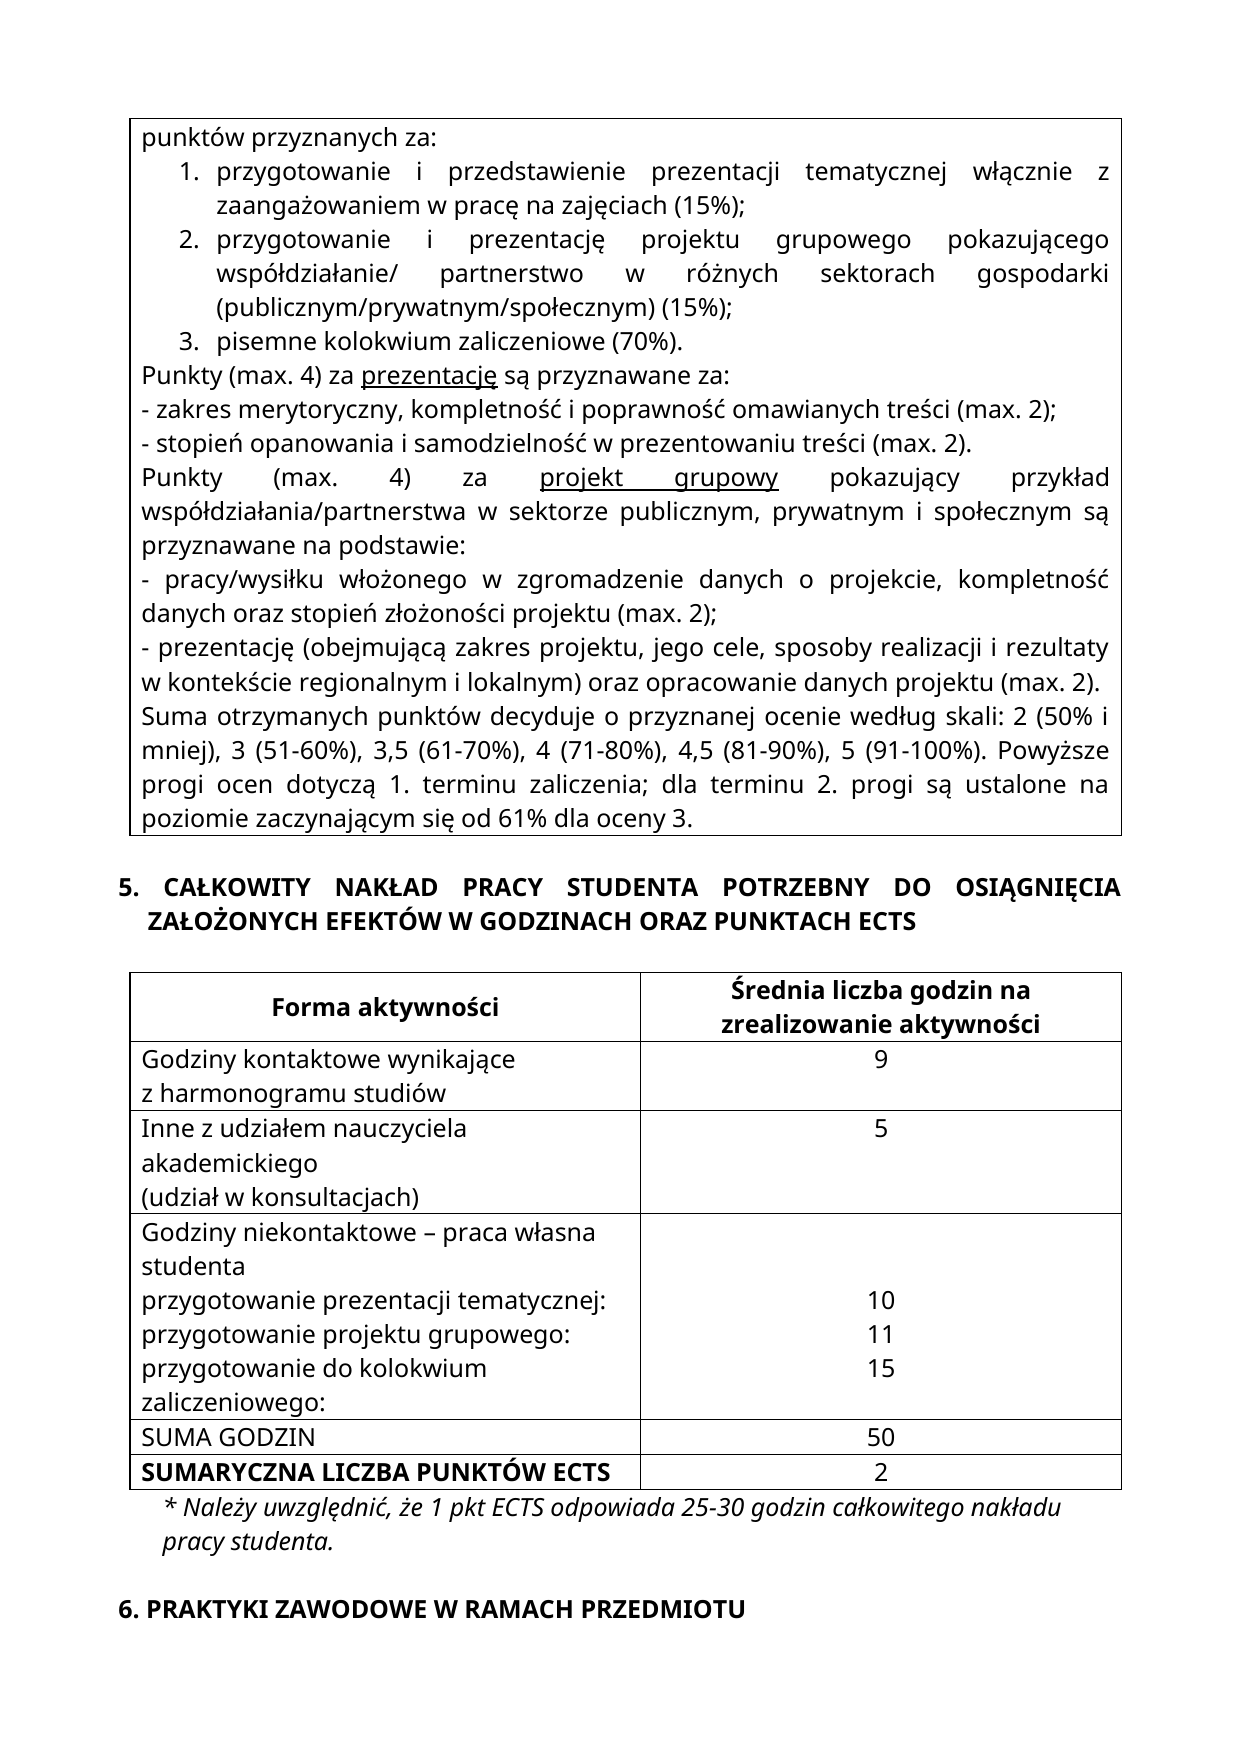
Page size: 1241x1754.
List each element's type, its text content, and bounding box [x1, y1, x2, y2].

table_cell Inne z udziałem nauczyciela akademickiego (udział w konsultacjach) [131, 1111, 640, 1213]
text 6. PRAKTYKI ZAWODOWE W RAMACH PRZEDMIOTU [118, 1592, 1122, 1626]
table_cell 5 [641, 1111, 1121, 1213]
table_cell SUMARYCZNA LICZBA PUNKTÓW ECTS [131, 1455, 640, 1489]
text * Należy uwzględnić, że 1 pkt ECTS odpowiada 25-30 godzin całkowitego nakładu pracy studenta. [162, 1490, 1122, 1558]
table_header Forma aktywności [131, 973, 640, 1041]
text 5. CAŁKOWITY NAKŁAD PRACY STUDENTA POTRZEBNY DO OSIĄGNIĘCIA ZAŁOŻONYCH EFEKTÓW W GODZINACH ORAZ PUNKTACH ECTS [118, 869, 1122, 938]
table_cell Godziny kontaktowe wynikające z harmonogramu studiów [131, 1042, 640, 1110]
table_cell 2 [641, 1455, 1121, 1489]
table_cell SUMA GODZIN [131, 1420, 640, 1454]
table_header Średnia liczba godzin na zrealizowanie aktywności [641, 973, 1121, 1041]
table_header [131, 119, 1121, 834]
table_cell 9 [641, 1042, 1121, 1110]
table_cell 10 11 15 [641, 1214, 1121, 1419]
table_cell Godziny niekontaktowe – praca własna studenta przygotowanie prezentacji tematycznej: przygotowanie projektu grupowego: przygotowanie do kolokwium zaliczeniowego: [131, 1214, 640, 1419]
table_cell 50 [641, 1420, 1121, 1454]
